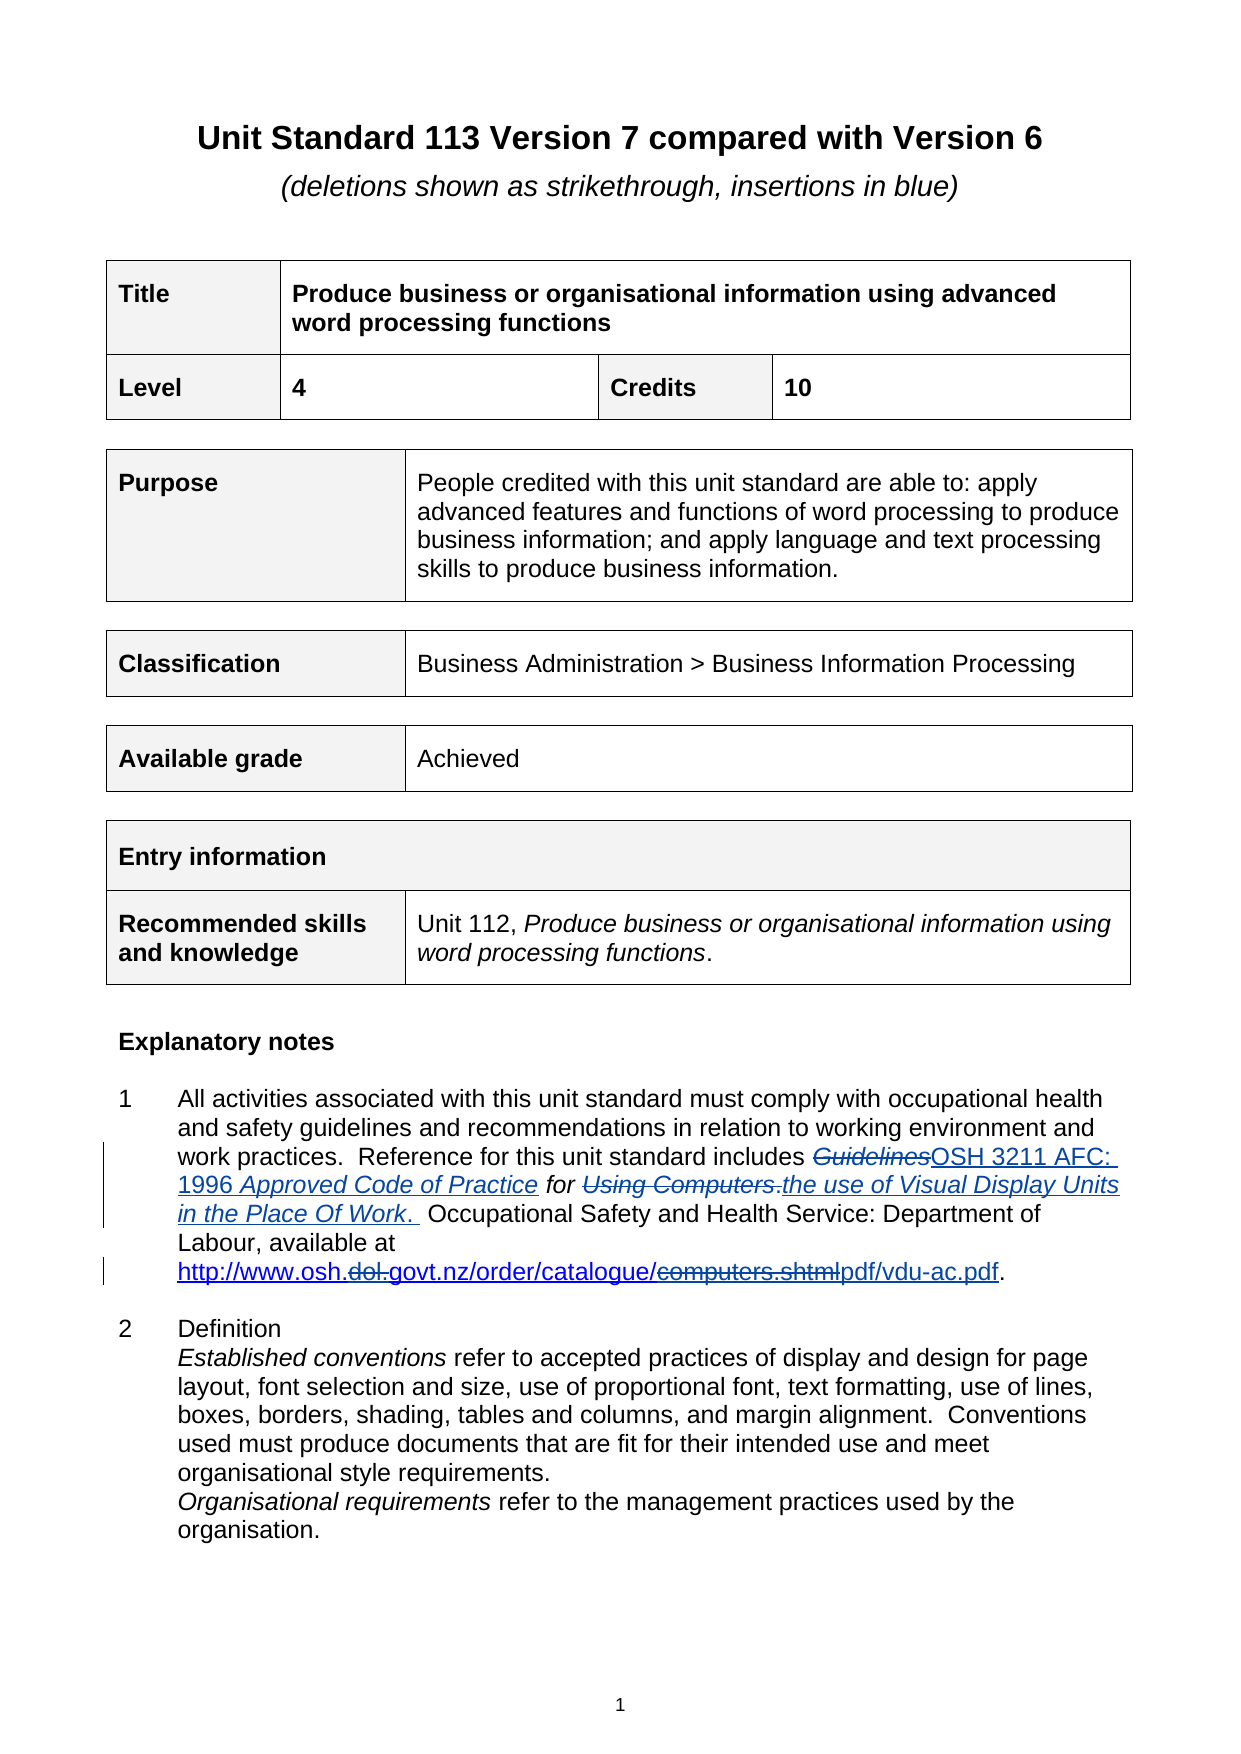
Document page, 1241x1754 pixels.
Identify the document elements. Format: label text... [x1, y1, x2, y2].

table_cell 10 [773, 355, 1130, 419]
table_header Title [107, 261, 280, 354]
table_cell Credits [599, 355, 772, 419]
table_cell Unit 112, Produce business or organisational information using word processing functions. [406, 891, 1130, 984]
table_cell Level [107, 355, 280, 419]
text (deletions shown as strikethrough, insertions in blue) [118, 169, 1122, 203]
table_header Entry information [107, 821, 1130, 890]
text Explanatory notes [118, 1027, 1122, 1055]
table_header Achieved [406, 726, 1132, 791]
text Organisational requirements refer to the management practices used by the organisation. [118, 1487, 1122, 1544]
table_header Business Administration > Business Information Processing [406, 631, 1132, 696]
table_header Purpose [107, 450, 405, 601]
table_cell 4 [281, 355, 598, 419]
table_header Available grade [107, 726, 405, 791]
text 2 Definition Established conventions refer to accepted practices of display and design for page layout, font selection and size, use of proportional font, text formatting, use of lines, boxes, borders, shading, tables and columns, and margin alignment. Conventions used must produce documents that are fit for their intended use and meet organisational style requirements. [118, 1314, 1122, 1487]
text 1 All activities associated with this unit standard must comply with occupational health and safety guidelines and recommendations in relation to working environment and work practices. Reference for this unit standard includes for Occupational Safety and Health Service: Department of Labour, available at http://www.osh.govt.nz/order/catalogue/. [118, 1084, 1122, 1285]
text Unit Standard 113 Version 7 compared with Version 6 [118, 118, 1122, 157]
table_header Produce business or organisational information using advanced word processing functions [281, 261, 1130, 354]
table_header Classification [107, 631, 405, 696]
table_header People credited with this unit standard are able to: apply advanced features and functions of word processing to produce business information; and apply language and text processing skills to produce business information. [406, 450, 1132, 601]
table_cell Recommended skills and knowledge [107, 891, 405, 984]
